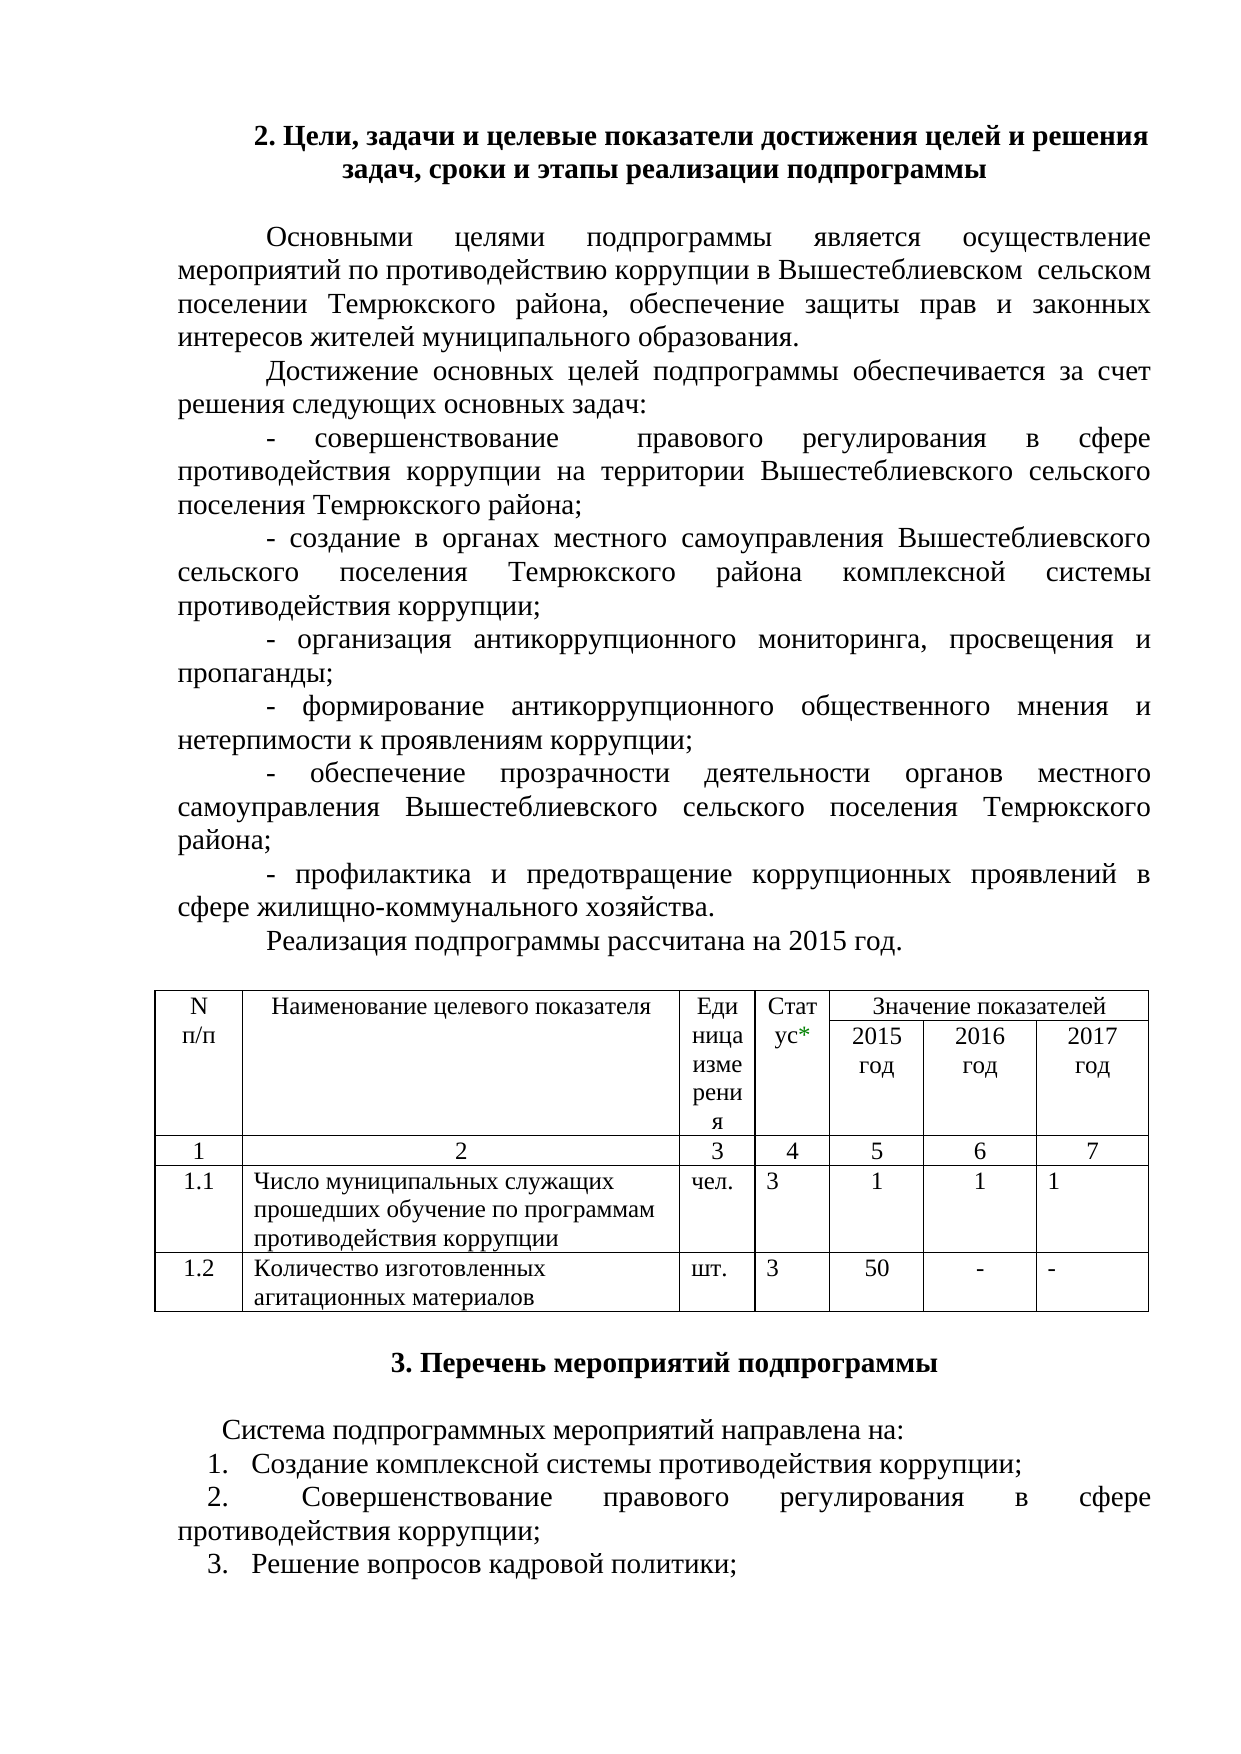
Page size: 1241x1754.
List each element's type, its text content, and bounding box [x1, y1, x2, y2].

table_cell 2015 год [830, 1021, 923, 1135]
table_cell 3 [756, 1166, 829, 1252]
text - организация антикоррупционного мониторинга, просвещения и пропаганды; [177, 621, 1152, 688]
table_cell 2016 год [924, 1021, 1036, 1135]
table_header N п/п [156, 991, 242, 1135]
table_cell 1.2 [156, 1253, 242, 1311]
table_cell Количество изготовленных агитационных материалов [243, 1253, 679, 1311]
table_cell 4 [756, 1136, 829, 1165]
table_cell 50 [830, 1253, 923, 1311]
table_header Единица измерения [680, 991, 754, 1135]
text 3. Перечень мероприятий подпрограммы [177, 1345, 1152, 1379]
text Достижение основных целей подпрограммы обеспечивается за счет решения следующих основных задач: [177, 353, 1152, 420]
table_cell 1 [924, 1166, 1036, 1252]
table_cell - [924, 1253, 1036, 1311]
table_cell 5 [830, 1136, 923, 1165]
text - формирование антикоррупционного общественного мнения и нетерпимости к проявлениям коррупции; [177, 688, 1152, 755]
table_cell 2 [243, 1136, 679, 1165]
text - обеспечение прозрачности деятельности органов местного самоуправления Вышестеблиевского сельского поселения Темрюкского района; [177, 755, 1152, 856]
table_cell 3 [756, 1253, 829, 1311]
table_cell шт. [680, 1253, 754, 1311]
text Система подпрограммных мероприятий направлена на: [177, 1412, 1152, 1446]
table_cell чел. [680, 1166, 754, 1252]
table_cell 1 [830, 1166, 923, 1252]
text 2. Цели, задачи и целевые показатели достижения целей и решения задач, сроки и этапы реализации подпрограммы [177, 118, 1152, 185]
table_cell 1.1 [156, 1166, 242, 1252]
text Основными целями подпрограммы является осуществление мероприятий по противодействию коррупции в Вышестеблиевском сельском поселении Темрюкского района, обеспечение защиты прав и законных интересов жителей муниципального образования. [177, 219, 1152, 353]
table_cell 2017 год [1037, 1021, 1148, 1135]
table_cell 6 [924, 1136, 1036, 1165]
text - совершенствование правового регулирования в сфере противодействия коррупции на территории Вышестеблиевского сельского поселения Темрюкского района; [177, 420, 1152, 521]
table_header Статус* [756, 991, 829, 1135]
list Решение вопросов кадровой политики; [177, 1546, 1152, 1580]
text Реализация подпрограммы рассчитана на 2015 год. [177, 923, 1152, 957]
table_cell - [1037, 1253, 1148, 1311]
table_header Значение показателей [830, 991, 1148, 1020]
table_cell 1 [156, 1136, 242, 1165]
text - создание в органах местного самоуправления Вышестеблиевского сельского поселения Темрюкского района комплексной системы противодействия коррупции; [177, 521, 1152, 621]
table_cell 3 [680, 1136, 754, 1165]
table_header Наименование целевого показателя [243, 991, 679, 1135]
list Совершенствование правового регулирования в сфере противодействия коррупции; [177, 1479, 1152, 1546]
table_cell Число муниципальных служащих прошедших обучение по программам противодействия коррупции [243, 1166, 679, 1252]
list Создание комплексной системы противодействия коррупции; [177, 1446, 1152, 1479]
table_cell 1 [1037, 1166, 1148, 1252]
table_cell 7 [1037, 1136, 1148, 1165]
text - профилактика и предотвращение коррупционных проявлений в сфере жилищно-коммунального хозяйства. [177, 856, 1152, 923]
